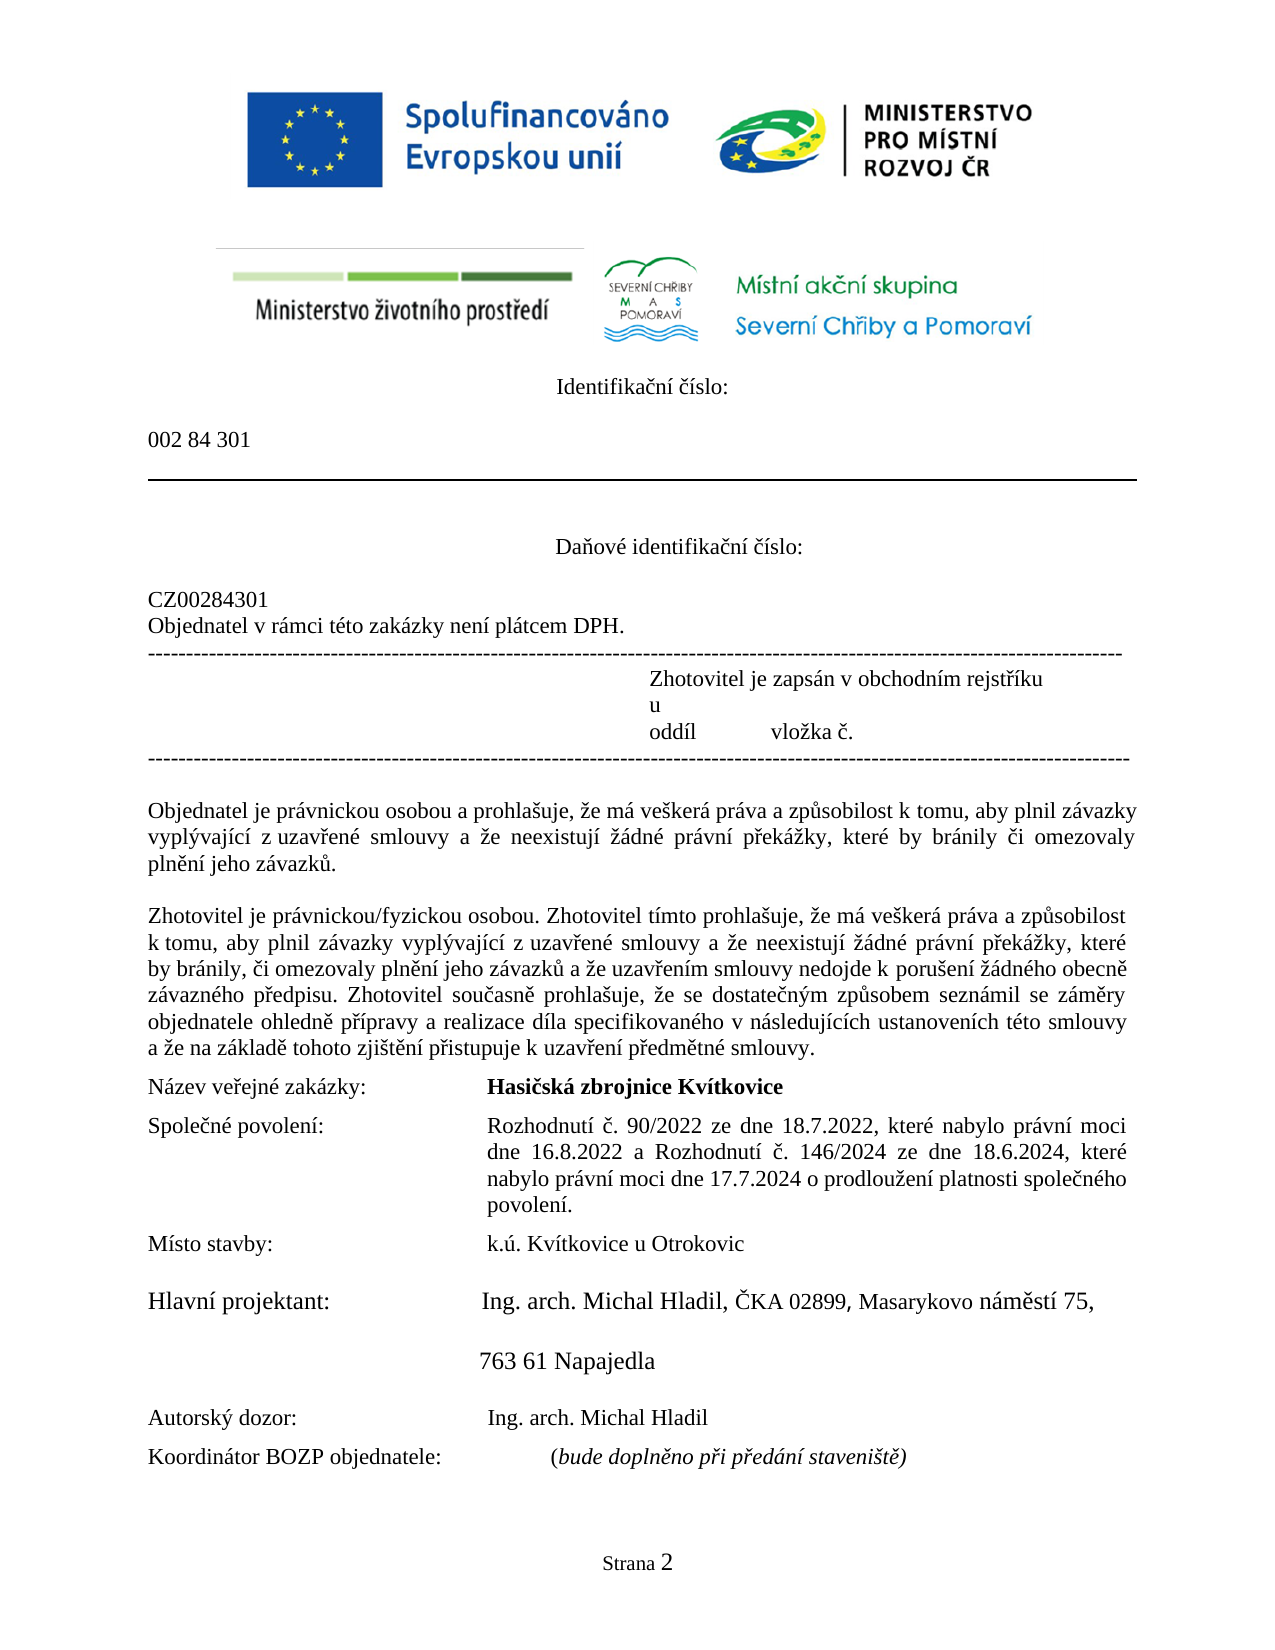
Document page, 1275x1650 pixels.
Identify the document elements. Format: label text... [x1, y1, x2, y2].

text Koordinátor BOZP objednatele: (bude doplněno při předání staveniště) [148, 1443, 1127, 1469]
text Objednatel v rámci této zakázky není plátcem DPH. [148, 612, 1137, 639]
text Identifikační číslo: [148, 373, 1137, 399]
text oddíl vložka č. [649, 718, 1137, 744]
text 763 61 Napajedla [148, 1346, 1127, 1374]
text --------------------------------------------------------------------------------------------------------------------------------- [148, 744, 1137, 771]
text 002 84 301 [148, 426, 1137, 479]
text -------------------------------------------------------------------------------------------------------------------------------- [148, 639, 1137, 665]
text Hlavní projektant: Ing. arch. Michal Hladil, ČKA 02899, Masarykovo náměstí 75, [148, 1285, 1127, 1317]
text Zhotovitel je zapsán v obchodním rejstříku [649, 665, 1137, 692]
text Objednatel je právnickou osobou a prohlašuje, že má veškerá práva a způsobilost k tomu, aby plnil závazky vyplývající z uzavřené smlouvy a že neexistují žádné právní překážky, které by bránily či omezovaly plnění jeho závazků. [148, 797, 1137, 876]
text Společné povolení: Rozhodnutí č. 90/2022 ze dne 18.7.2022, které nabylo právní moci dne 16.8.2022 a Rozhodnutí č. 146/2024 ze dne 18.6.2024, které nabylo právní moci dne 17.7.2024 o prodloužení platnosti společného povolení. [148, 1112, 1127, 1217]
text CZ00284301 [148, 586, 1137, 612]
text Název veřejné zakázky: Hasičská zbrojnice Kvítkovice [148, 1073, 1127, 1099]
text Zhotovitel je právnickou/fyzickou osobou. Zhotovitel tímto prohlašuje, že má veškerá práva a způsobilost k tomu, aby plnil závazky vyplývající z uzavřené smlouvy a že neexistují žádné právní překážky, které by bránily, či omezovaly plnění jeho závazků a že uzavřením smlouvy nedojde k porušení žádného obecně závazného předpisu. Zhotovitel současně prohlašuje, že se dostatečným způsobem seznámil se záměry objednatele ohledně přípravy a realizace díla specifikovaného v následujících ustanoveních této smlouvy a že na základě tohoto zjištění přistupuje k uzavření předmětné smlouvy. [148, 902, 1127, 1061]
text u [649, 692, 1137, 718]
text Daňové identifikační číslo: [148, 533, 1137, 560]
text Autorský dozor: Ing. arch. Michal Hladil [148, 1404, 1127, 1430]
picture [215, 73, 1060, 345]
text Místo stavby: k.ú. Kvítkovice u Otrokovic [148, 1230, 1127, 1256]
